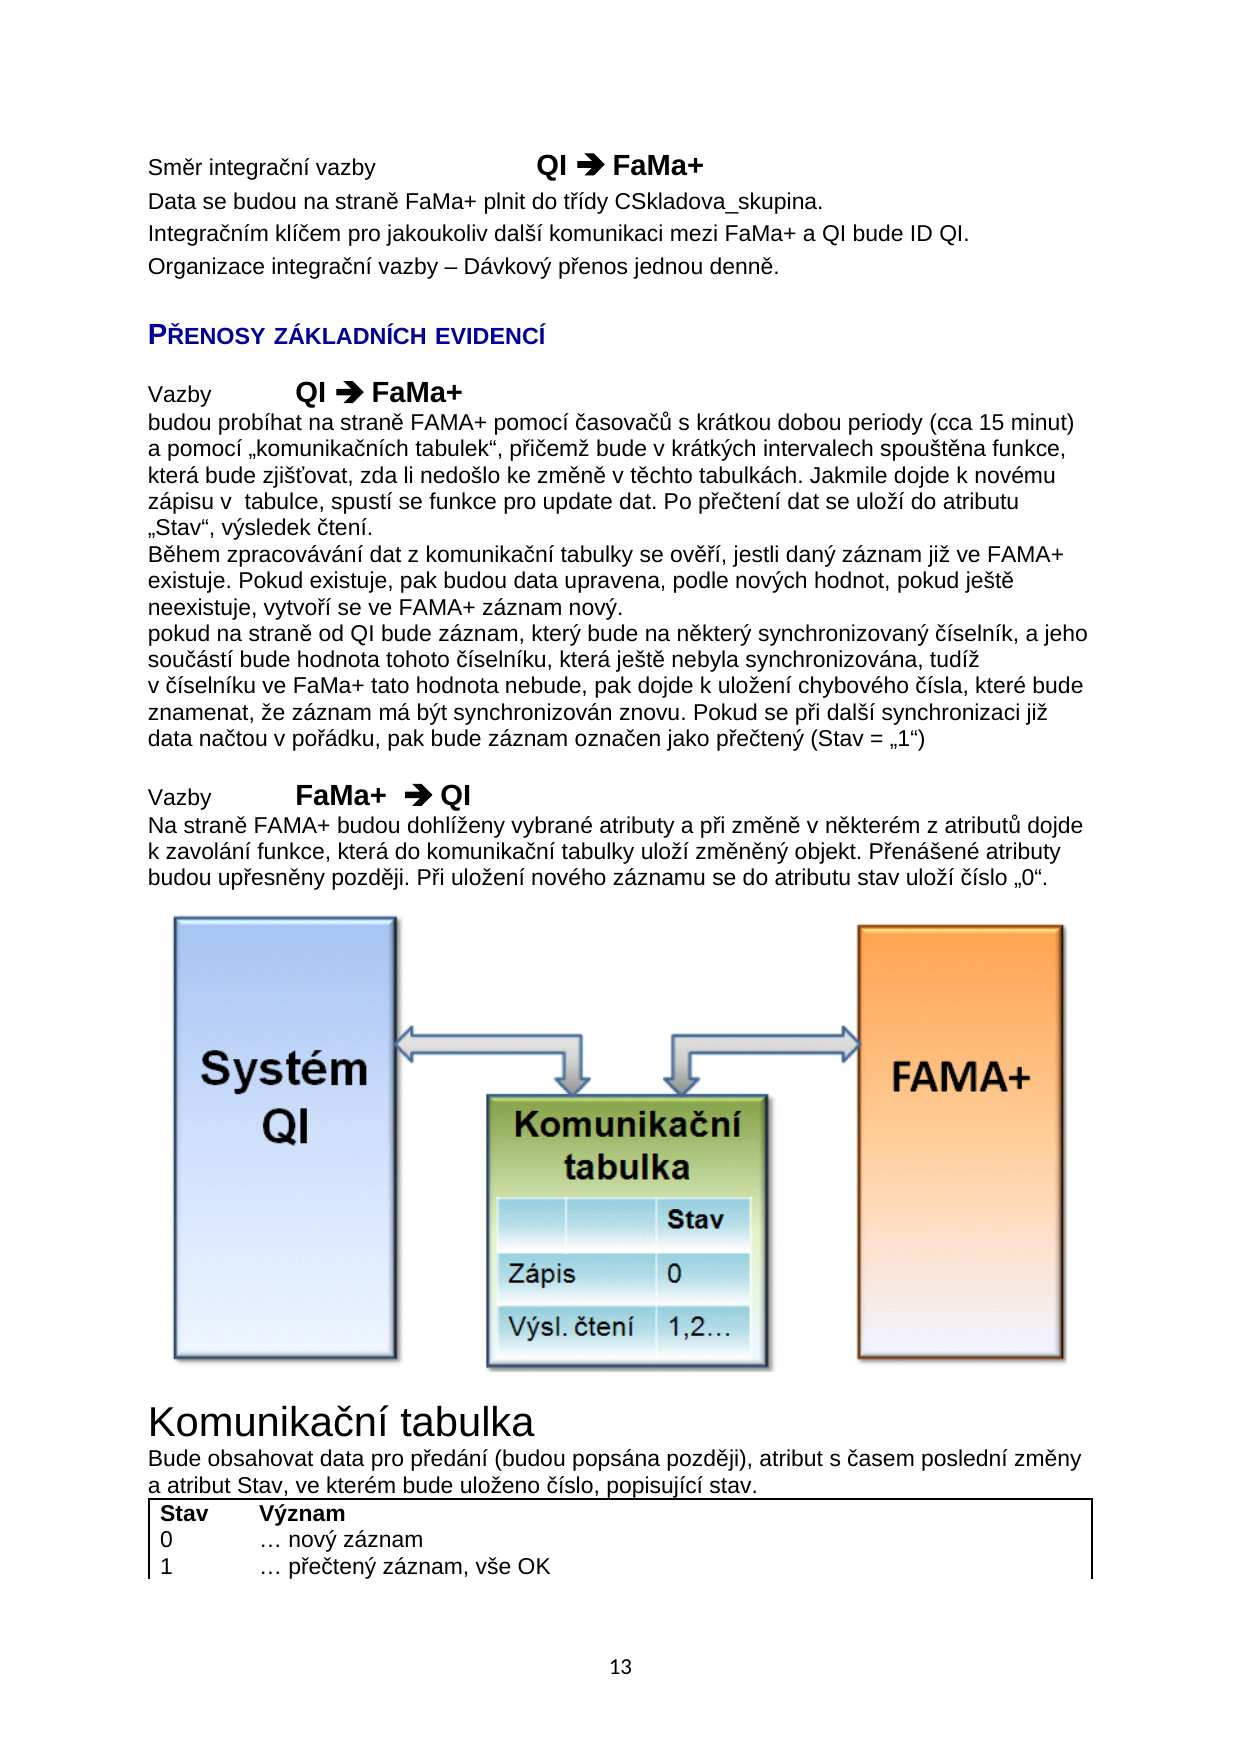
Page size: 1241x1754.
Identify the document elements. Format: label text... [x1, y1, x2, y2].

text Na straně FAMA+ budou dohlíženy vybrané atributy a při změně v některém z atributů dojde k zavolání funkce, která do komunikační tabulky uloží změněný objekt. Přenášené atributy budou upřesněny později. Při uložení nového záznamu se do atributu stav uloží číslo „0“. [148, 812, 1093, 890]
text Vazby FaMa+ QI [148, 778, 1093, 812]
table_cell … přečtený záznam, vše OK [248, 1553, 1091, 1579]
table_cell 1 [150, 1553, 248, 1579]
table_cell 0 [150, 1526, 248, 1553]
table_cell … nový záznam [248, 1526, 1091, 1553]
list Přenosy základních evidencí [148, 317, 1093, 350]
text Komunikační tabulka [148, 1398, 1093, 1445]
text Vazby QI FaMa+ [148, 375, 1093, 409]
text Během zpracovávání dat z komunikační tabulky se ověří, jestli daný záznam již ve FAMA+ existuje. Pokud existuje, pak budou data upravena, podle nových hodnot, pokud ještě neexistuje, vytvoří se ve FAMA+ záznam nový. [148, 541, 1093, 620]
table_header Význam [248, 1500, 1091, 1526]
text Integračním klíčem pro jakoukoliv další komunikaci mezi FaMa+ a QI bude ID QI. [148, 220, 1093, 247]
text Směr integrační vazby QI FaMa+ [148, 148, 1093, 181]
text budou probíhat na straně FAMA+ pomocí časovačů s krátkou dobou periody (cca 15 minut) a pomocí „komunikačních tabulek“, přičemž bude v krátkých intervalech spouštěna funkce, která bude zjišťovat, zda li nedošlo ke změně v těchto tabulkách. Jakmile dojde k novému zápisu v tabulce, spustí se funkce pro update dat. Po přečtení dat se uloží do atributu „Stav“, výsledek čtení. [148, 409, 1093, 541]
text Organizace integrační vazby – Dávkový přenos jednou denně. [148, 253, 1093, 279]
text Data se budou na straně FaMa+ plnit do třídy CSkladova_skupina. [148, 188, 1093, 214]
text Bude obsahovat data pro předání (budou popsána později), atribut s časem poslední změny a atribut Stav, ve kterém bude uloženo číslo, popisující stav. [148, 1445, 1093, 1498]
table_header Stav [150, 1500, 248, 1526]
picture [147, 890, 1093, 1398]
text pokud na straně od QI bude záznam, který bude na některý synchronizovaný číselník, a jeho součástí bude hodnota tohoto číselníku, která ještě nebyla synchronizována, tudíž v číselníku ve FaMa+ tato hodnota nebude, pak dojde k uložení chybového čísla, které bude znamenat, že záznam má být synchronizován znovu. Pokud se při další synchronizaci již data načtou v pořádku, pak bude záznam označen jako přečtený (Stav = „1“) [148, 620, 1093, 752]
